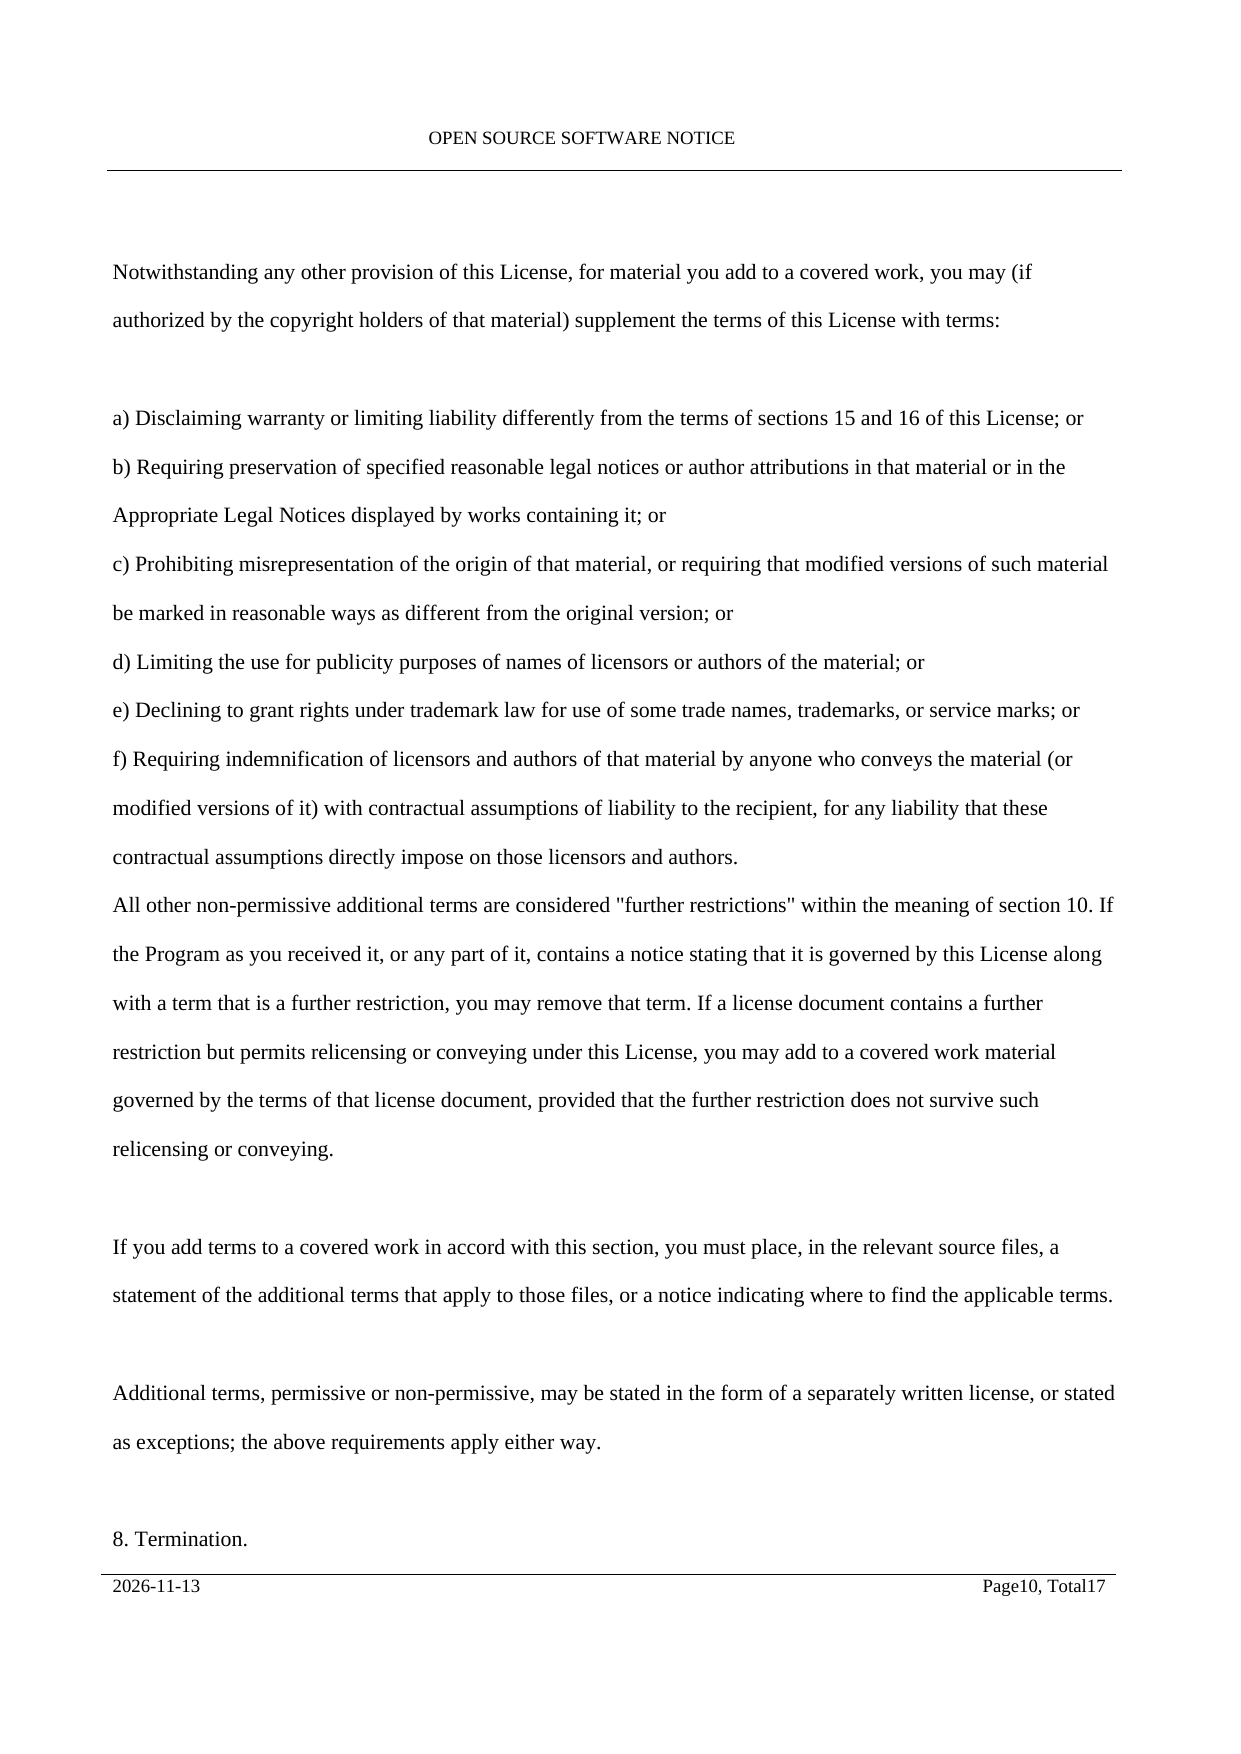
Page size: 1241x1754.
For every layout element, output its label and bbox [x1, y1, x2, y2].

text [112, 206, 1128, 1555]
